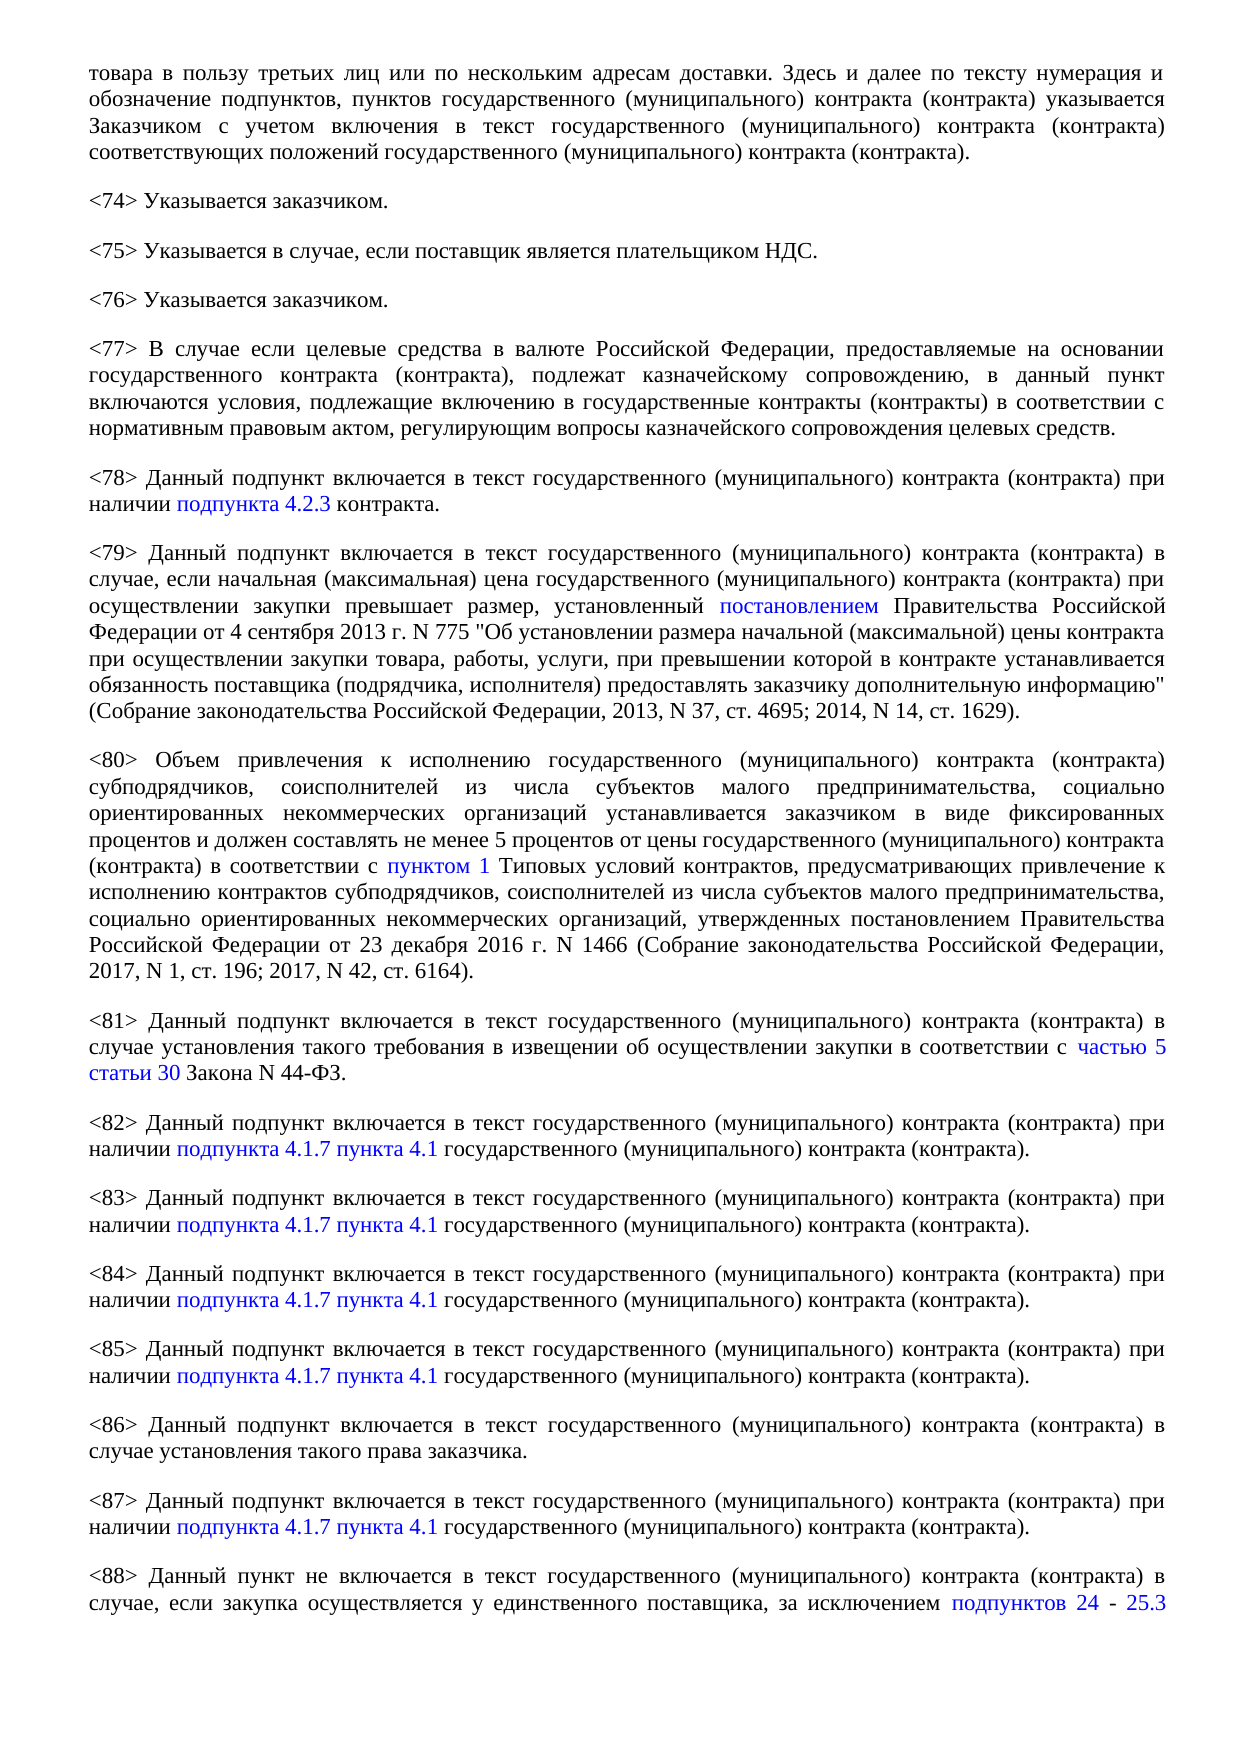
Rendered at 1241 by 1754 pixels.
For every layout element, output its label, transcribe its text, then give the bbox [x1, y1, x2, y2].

text <79> Данный подпункт включается в текст государственного (муниципального) контракта (контракта) в случае, если начальная (максимальная) цена государственного (муниципального) контракта (контракта) при осуществлении закупки превышает размер, установленный постановлением Правительства Российской Федерации от 4 сентября 2013 г. N 775 "Об установлении размера начальной (максимальной) цены контракта при осуществлении закупки товара, работы, услуги, при превышении которой в контракте устанавливается обязанность поставщика (подрядчика, исполнителя) предоставлять заказчику дополнительную информацию" (Собрание законодательства Российской Федерации, 2013, N 37, ст. 4695; 2014, N 14, ст. 1629). [89, 539, 1166, 724]
text <83> Данный подпункт включается в текст государственного (муниципального) контракта (контракта) при наличии подпункта 4.1.7 пункта 4.1 государственного (муниципального) контракта (контракта). [89, 1184, 1166, 1237]
text <86> Данный подпункт включается в текст государственного (муниципального) контракта (контракта) в случае установления такого права заказчика. [89, 1411, 1166, 1464]
text <85> Данный подпункт включается в текст государственного (муниципального) контракта (контракта) при наличии подпункта 4.1.7 пункта 4.1 государственного (муниципального) контракта (контракта). [89, 1336, 1166, 1388]
text <81> Данный подпункт включается в текст государственного (муниципального) контракта (контракта) в случае установления такого требования в извещении об осуществлении закупки в соответствии с частью 5 статьи 30 Закона N 44-ФЗ. [89, 1007, 1166, 1086]
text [89, 1562, 1166, 1615]
text <80> Объем привлечения к исполнению государственного (муниципального) контракта (контракта) субподрядчиков, соисполнителей из числа субъектов малого предпринимательства, социально ориентированных некоммерческих организаций устанавливается заказчиком в виде фиксированных процентов и должен составлять не менее 5 процентов от цены государственного (муниципального) контракта (контракта) в соответствии с пунктом 1 Типовых условий контрактов, предусматривающих привлечение к исполнению контрактов субподрядчиков, соисполнителей из числа субъектов малого предпринимательства, социально ориентированных некоммерческих организаций, утвержденных постановлением Правительства Российской Федерации от 23 декабря 2016 г. N 1466 (Собрание законодательства Российской Федерации, 2017, N 1, ст. 196; 2017, N 42, ст. 6164). [89, 747, 1166, 984]
text <76> Указывается заказчиком. [89, 286, 1166, 312]
text <77> В случае если целевые средства в валюте Российской Федерации, предоставляемые на основании государственного контракта (контракта), подлежат казначейскому сопровождению, в данный пункт включаются условия, подлежащие включению в государственные контракты (контракты) в соответствии с нормативным правовым актом, регулирующим вопросы казначейского сопровождения целевых средств. [89, 335, 1166, 441]
text <82> Данный подпункт включается в текст государственного (муниципального) контракта (контракта) при наличии подпункта 4.1.7 пункта 4.1 государственного (муниципального) контракта (контракта). [89, 1109, 1166, 1161]
text <75> Указывается в случае, если поставщик является плательщиком НДС. [89, 237, 1166, 263]
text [89, 59, 1166, 164]
text <84> Данный подпункт включается в текст государственного (муниципального) контракта (контракта) при наличии подпункта 4.1.7 пункта 4.1 государственного (муниципального) контракта (контракта). [89, 1260, 1166, 1313]
text <78> Данный подпункт включается в текст государственного (муниципального) контракта (контракта) при наличии подпункта 4.2.3 контракта. [89, 463, 1166, 516]
text <87> Данный подпункт включается в текст государственного (муниципального) контракта (контракта) при наличии подпункта 4.1.7 пункта 4.1 государственного (муниципального) контракта (контракта). [89, 1487, 1166, 1539]
text <74> Указывается заказчиком. [89, 187, 1166, 214]
